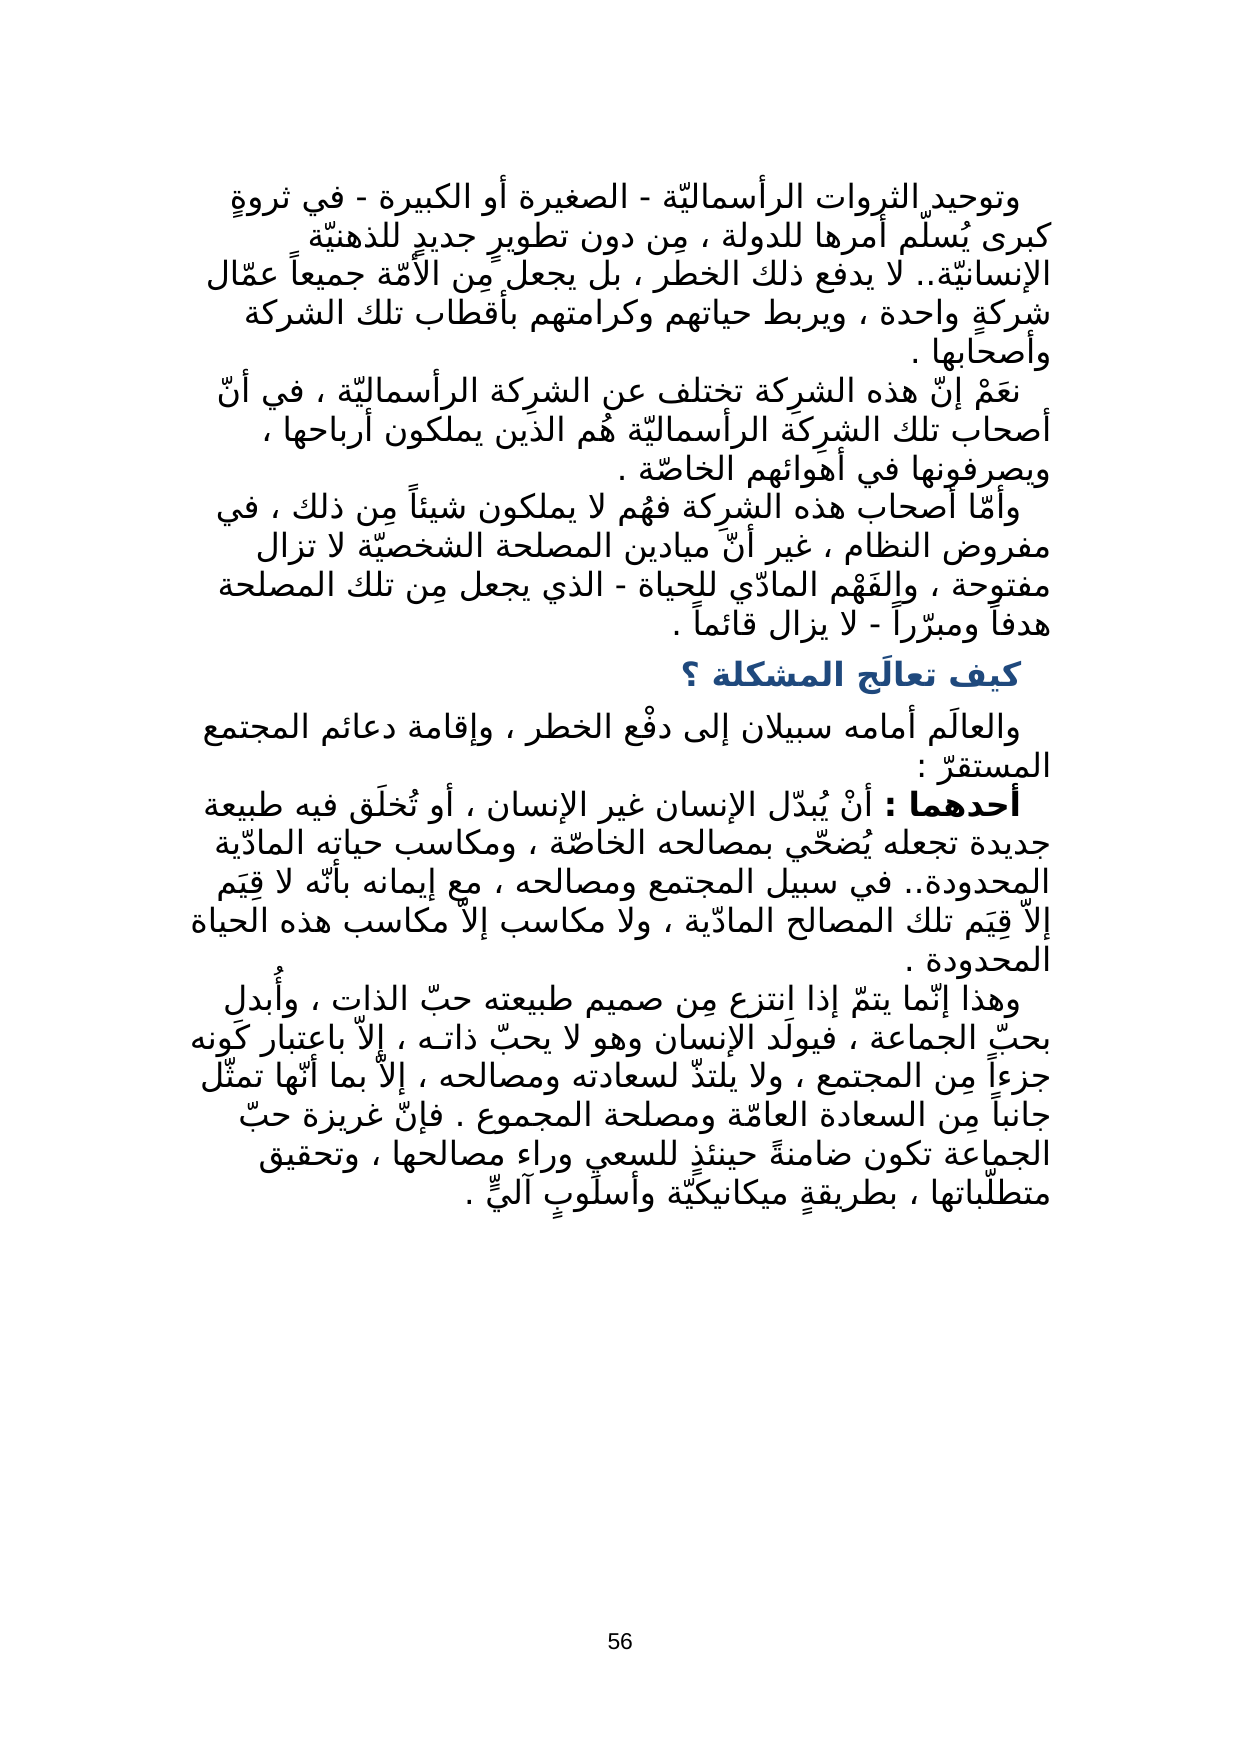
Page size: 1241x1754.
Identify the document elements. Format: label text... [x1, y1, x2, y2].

text وتوحيد الثروات الرأسماليّة - الصغيرة أو الكبيرة - في ثروةٍ كبرى يُسلّم أمرها للدولة ، مِن دون تطويرٍ جديدٍ للذهنيّة الإنسانيّة.. لا يدفع ذلك الخطر ، بل يجعل مِن الأمّة جميعاً عمّال شركةٍ واحدة ، ويربط حياتهم وكرامتهم بأقطاب تلك الشركة وأصحابها . [189, 177, 1051, 371]
text وأمّا أصحاب هذه الشرِكة فهُم لا يملكون شيئاً مِن ذلك ، في مفروض النظام ، غير أنّ ميادين المصلحة الشخصيّة لا تزال مفتوحة ، والفَهْم المادّي للحياة - الذي يجعل مِن تلك المصلحة هدفاً ومبرّراً - لا يزال قائماً . [189, 488, 1051, 643]
text نعَمْ إنّ هذه الشرِكة تختلف عن الشرِكة الرأسماليّة ، في أنّ أصحاب تلك الشرِكة الرأسماليّة هُم الذين يملكون أرباحها ، ويصرفونها في أهوائهم الخاصّة . [189, 371, 1051, 488]
text وهذا إنّما يتمّ إذا انتزع مِن صميم طبيعته حبّ الذات ، وأُبدل بحبّ الجماعة ، فيولَد الإنسان وهو لا يحبّ ذاتـه ، إلاّ باعتبار كَونه جزءاً مِن المجتمع ، ولا يلتذّ لسعادته ومصالحه ، إلاّ بما أنّها تمثّل جانباً مِن السعادة العامّة ومصلحة المجموع . فإنّ غريزة حبّ الجماعة تكون ضامنةً حينئذٍ للسعيِ وراء مصالحها ، وتحقيق متطلّباتها ، بطريقةٍ ميكانيكيّة وأسلوبٍ آليٍّ . [189, 979, 1051, 1212]
text والعالَم أمامه سبيلان إلى دفْع الخطر ، وإقامة دعائم المجتمع المستقرّ : [189, 707, 1051, 785]
text أحدهما : أنْ يُبدّل الإنسان غير الإنسان ، أو تُخلَق فيه طبيعة جديدة تجعله يُضحّي بمصالحه الخاصّة ، ومكاسب حياته المادّية المحدودة.. في سبيل المجتمع ومصالحه ، مع إيمانه بأنّه لا قِيَم إلاّ قِيَم تلك المصالح المادّية ، ولا مكاسب إلاّ مكاسب هذه الحياة المحدودة . [189, 785, 1051, 979]
subtitle كيف تعالَج المشكلة ؟ [189, 656, 1051, 695]
